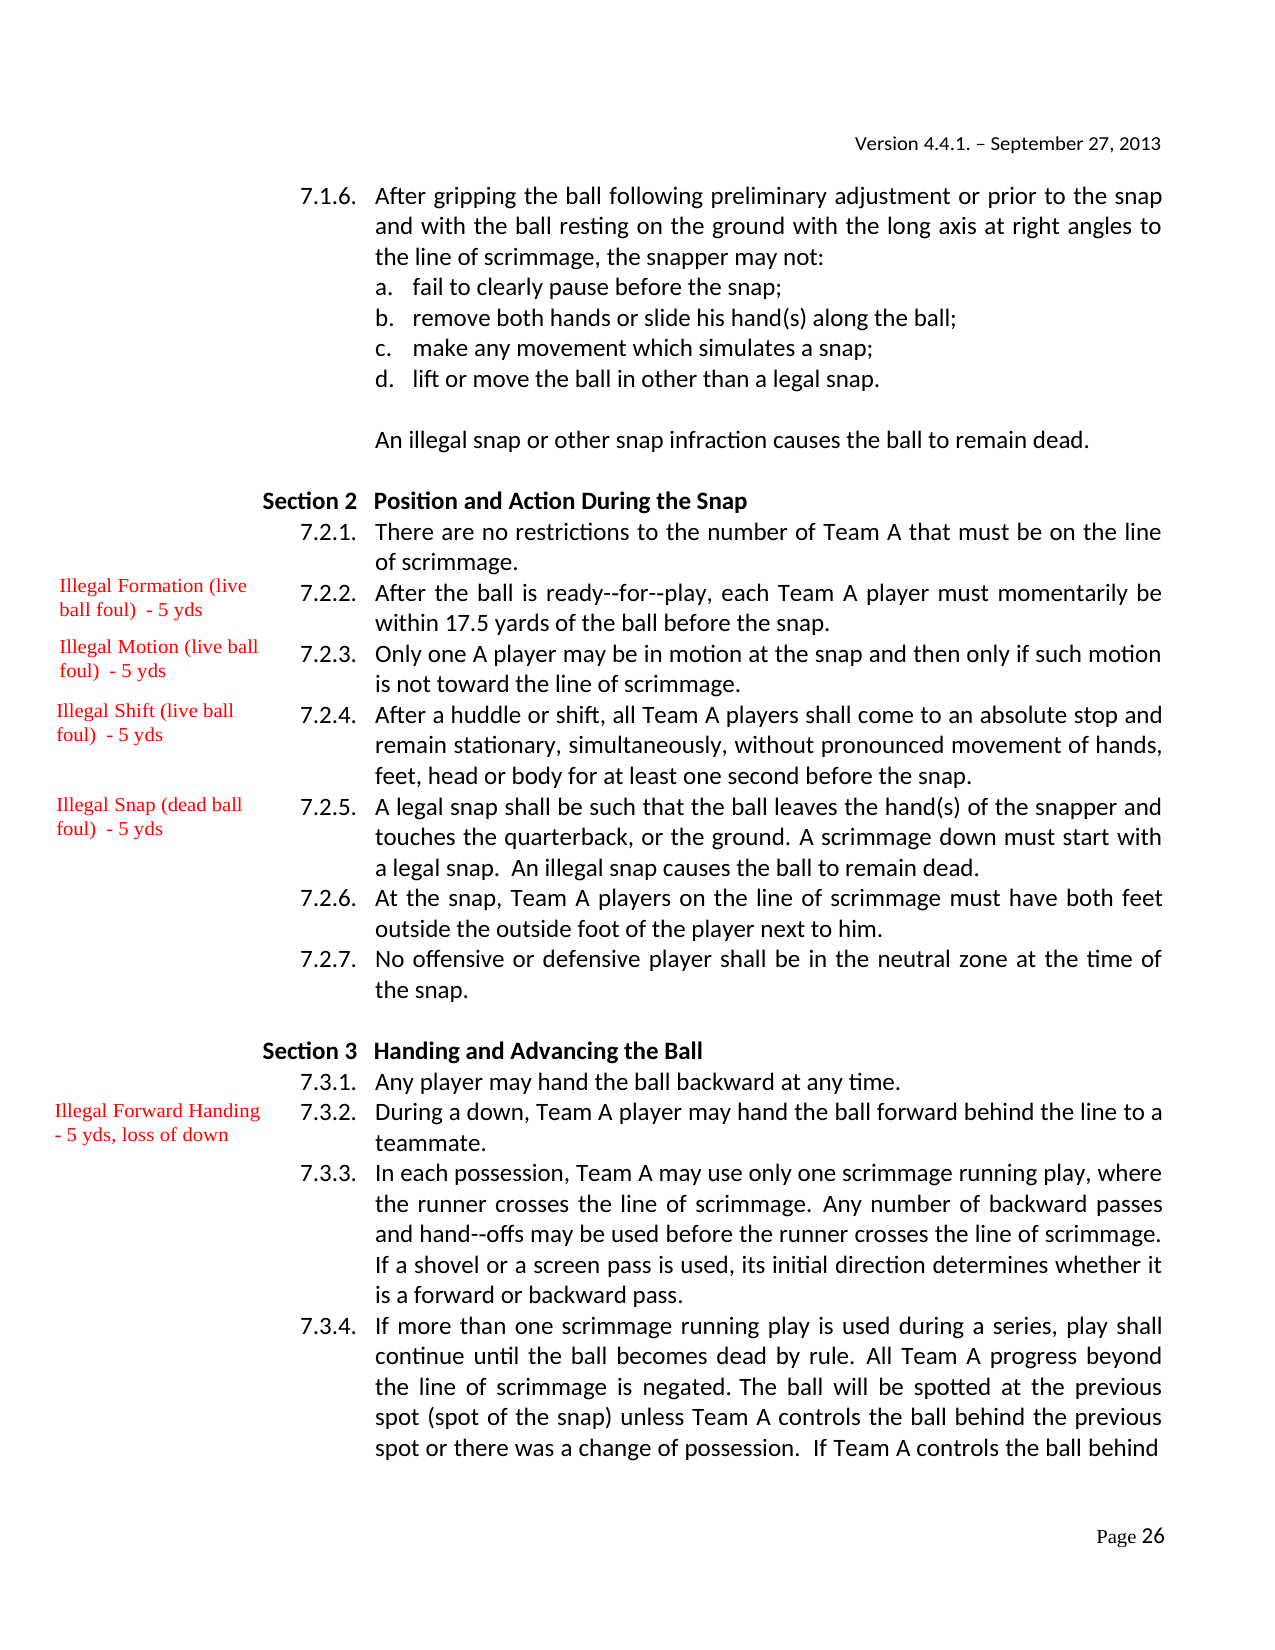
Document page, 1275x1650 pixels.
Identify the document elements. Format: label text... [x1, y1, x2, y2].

list A legal snap shall be such that the ball leaves the hand(s) of the snapper and touches the quarterback, or the ground. A scrimmage down must start with a legal snap. An illegal snap causes the ball to remain dead. [300, 791, 1163, 882]
list No offensive or defensive player shall be in the neutral zone at the time of the snap. [300, 944, 1163, 1005]
list If more than one scrimmage running play is used during a series, play shall continue until the ball becomes dead by rule. All Team A progress beyond the line of scrimmage is negated. The ball will be spotted at the previous spot (spot of the snap) unless Team A controls the ball behind the previous spot or there was a change of possession. If Team A controls the ball behind [300, 1310, 1163, 1462]
picture [48, 793, 272, 841]
list In each possession, Team A may use only one scrimmage running play, where the runner crosses the line of scrimmage. Any number of backward passes and hand-­‐offs may be used before the runner crosses the line of scrimmage. If a shovel or a screen pass is used, its initial direction determines whether it is a forward or backward pass. [300, 1157, 1163, 1310]
list lift or move the ball in other than a legal snap. [375, 363, 1175, 393]
list During a down, Team A player may hand the ball forward behind the line to a teammate. [300, 1096, 1162, 1157]
text Illegal Shift (live ball foul) - 5 yds [56, 699, 235, 746]
text - 5 yds, loss of down [54, 1123, 260, 1145]
list At the snap, Team A players on the line of scrimmage must have both feet outside the outside foot of the player next to him. [300, 882, 1163, 943]
text An illegal snap or other snap infraction causes the ball to remain dead. [375, 424, 1175, 454]
text Illegal Forward Handing [54, 1099, 260, 1122]
list Any player may hand the ball backward at any time. [300, 1066, 1175, 1096]
list Only one A player may be in motion at the snap and then only if such motion is not toward the line of scrimmage. [300, 638, 1162, 699]
picture [46, 1100, 285, 1148]
list fail to clearly pause before the snap; [375, 271, 1175, 302]
list After gripping the ball following preliminary adjustment or prior to the snap and with the ball resting on the ground with the long axis at right angles to the line of scrimmage, the snapper may not: [300, 180, 1163, 271]
picture [48, 699, 272, 749]
picture [51, 574, 275, 622]
list remove both hands or slide his hand(s) along the ball; [375, 302, 1175, 332]
list After a huddle or shift, all Team A players shall come to an absolute stop and remain stationary, simultaneously, without pronounced movement of hands, feet, head or body for at least one second before the snap. [300, 699, 1163, 791]
list After the ball is ready-­‐for-­‐play, each Team A player must momentarily be within 17.5 yards of the ball before the snap. [300, 577, 1162, 638]
picture [51, 635, 275, 683]
subtitle Section 3 Handing and Advancing the Ball [262, 1035, 1175, 1066]
list make any movement which simulates a snap; [375, 332, 1175, 363]
list There are no restrictions to the number of Team A that must be on the line of scrimmage. [300, 516, 1163, 577]
subtitle Section 2 Position and Action During the Snap [262, 485, 1175, 516]
